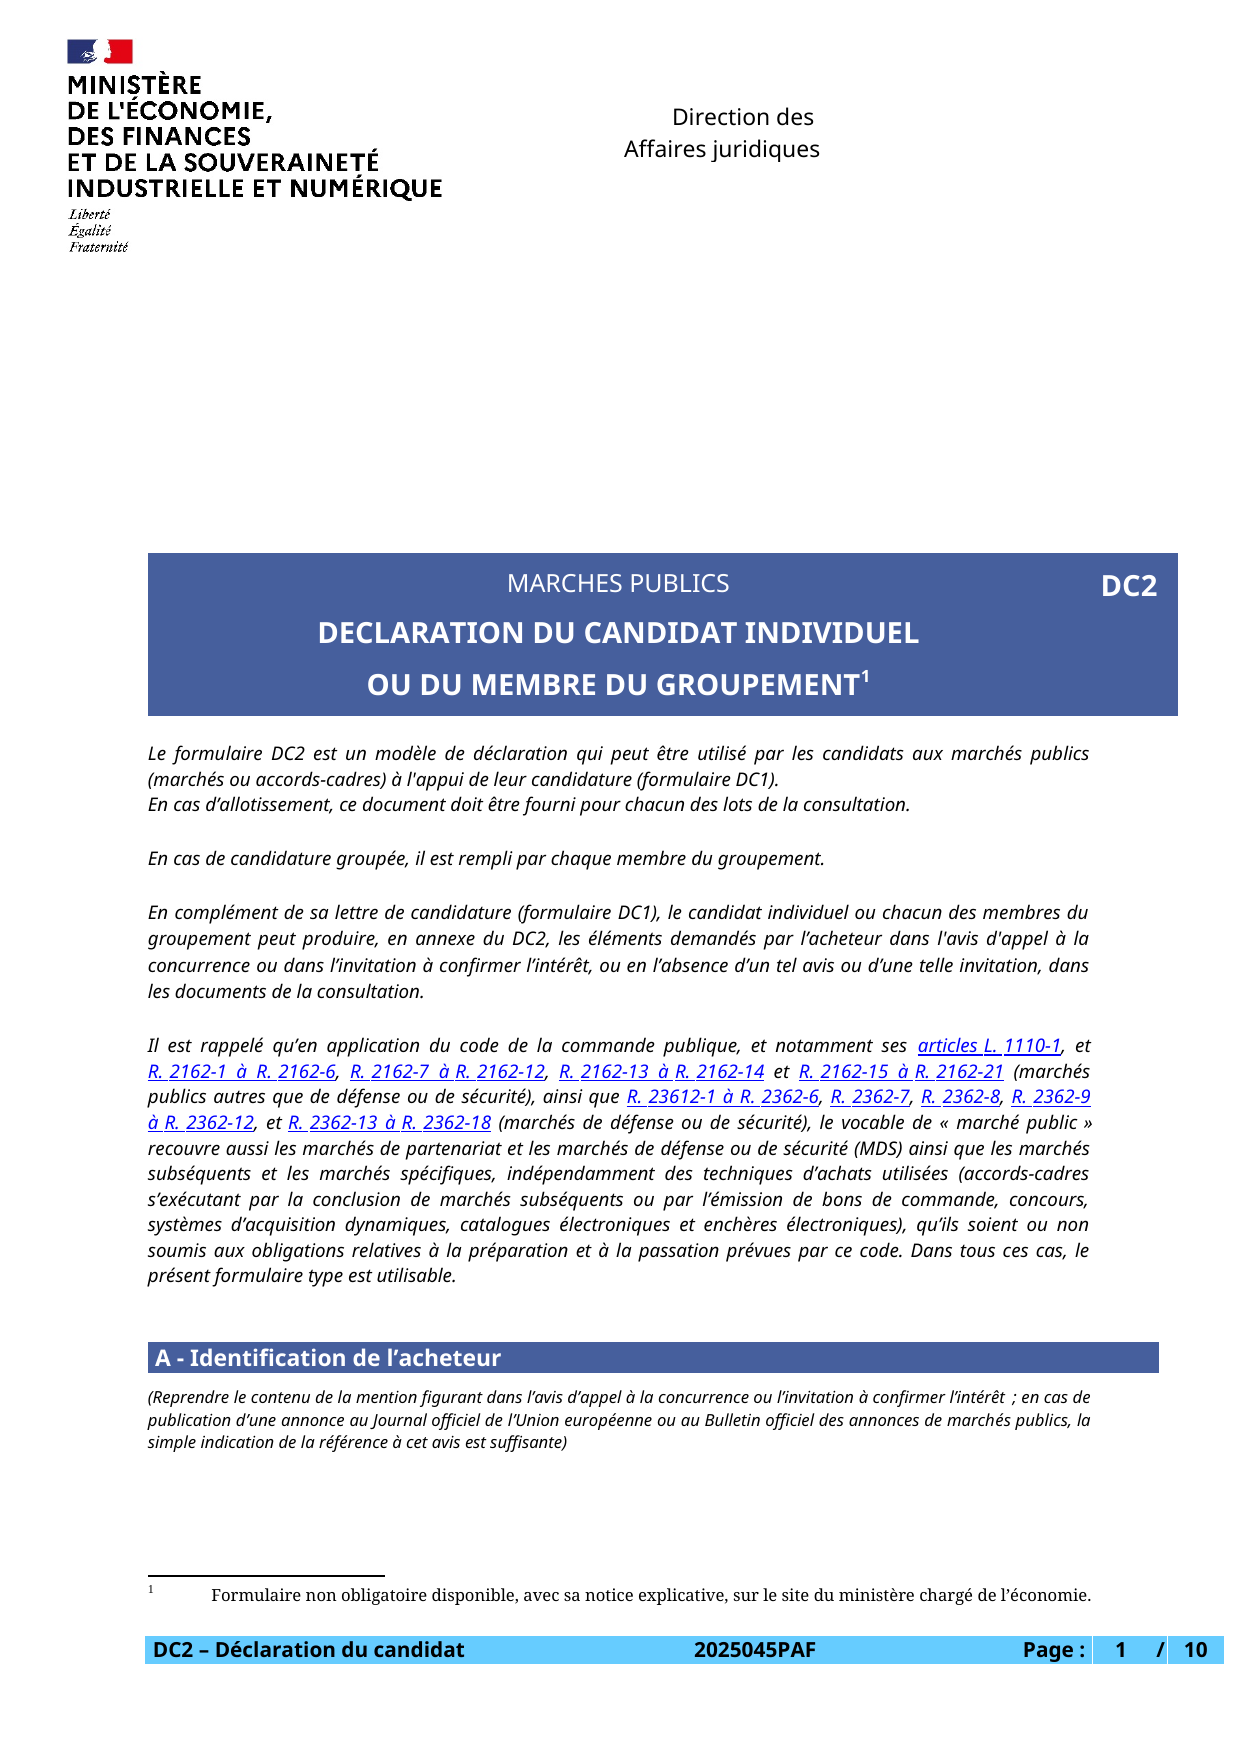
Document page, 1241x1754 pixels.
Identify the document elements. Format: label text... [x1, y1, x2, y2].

subtitle (Reprendre le contenu de la mention figurant dans l’avis d’appel à la concurrence ou l’invitation à confirmer l’intérêt ; en cas de publication d’une annonce au Journal officiel de l’Union européenne ou au Bulletin officiel des annonces de marchés publics, la simple indication de la référence à cet avis est suffisante) [148, 1386, 1093, 1454]
subtitle Le formulaire DC2 est un modèle de déclaration qui peut être utilisé par les candidats aux marchés publics (marchés ou accords-cadres) à l'appui de leur candidature (formulaire DC1). [148, 740, 1093, 791]
text En complément de sa lettre de candidature (formulaire DC1), le candidat individuel ou chacun des membres du groupement peut produire, en annexe du DC2, les éléments demandés par l’acheteur dans l'avis d'appel à la concurrence ou dans l’invitation à confirmer l’intérêt, ou en l’absence d’un tel avis ou d’une telle invitation, dans les documents de la consultation. [148, 899, 1093, 1004]
table_header DC2 [1089, 553, 1178, 716]
table_header MARCHES PUBLICS DECLARATION DU candidat INDIVIDUEL OU DU MEMBRE DU GROUPEMENT [148, 553, 1089, 716]
subtitle Il est rappelé qu’en application du code de la commande publique, et notamment ses articles L. 1110-1, et R. 2162-1 à R. 2162-6, R. 2162-7 à R. 2162-12, R. 2162-13 à R. 2162-14 et R. 2162-15 à R. 2162-21 (marchés publics autres que de défense ou de sécurité), ainsi que R. 23612-1 à R. 2362-6, R. 2362-7, R. 2362-8, R. 2362-9 à R. 2362-12, et R. 2362-13 à R. 2362-18 (marchés de défense ou de sécurité), le vocable de « marché public » recouvre aussi les marchés de partenariat et les marchés de défense ou de sécurité (MDS) ainsi que les marchés subséquents et les marchés spécifiques, indépendamment des techniques d’achats utilisées (accords-cadres s’exécutant par la conclusion de marchés subséquents ou par l’émission de bons de commande, concours, systèmes d’acquisition dynamiques, catalogues électroniques et enchères électroniques), qu’ils soient ou non soumis aux obligations relatives à la préparation et à la passation prévues par ce code. Dans tous ces cas, le présent formulaire type est utilisable. [148, 1033, 1093, 1288]
picture [44, 17, 465, 275]
table_header A - Identification de l’acheteur [148, 1342, 1159, 1373]
text En cas de candidature groupée, il est rempli par chaque membre du groupement. [148, 845, 1093, 871]
subtitle En cas d’allotissement, ce document doit être fourni pour chacun des lots de la consultation. [148, 791, 1093, 817]
